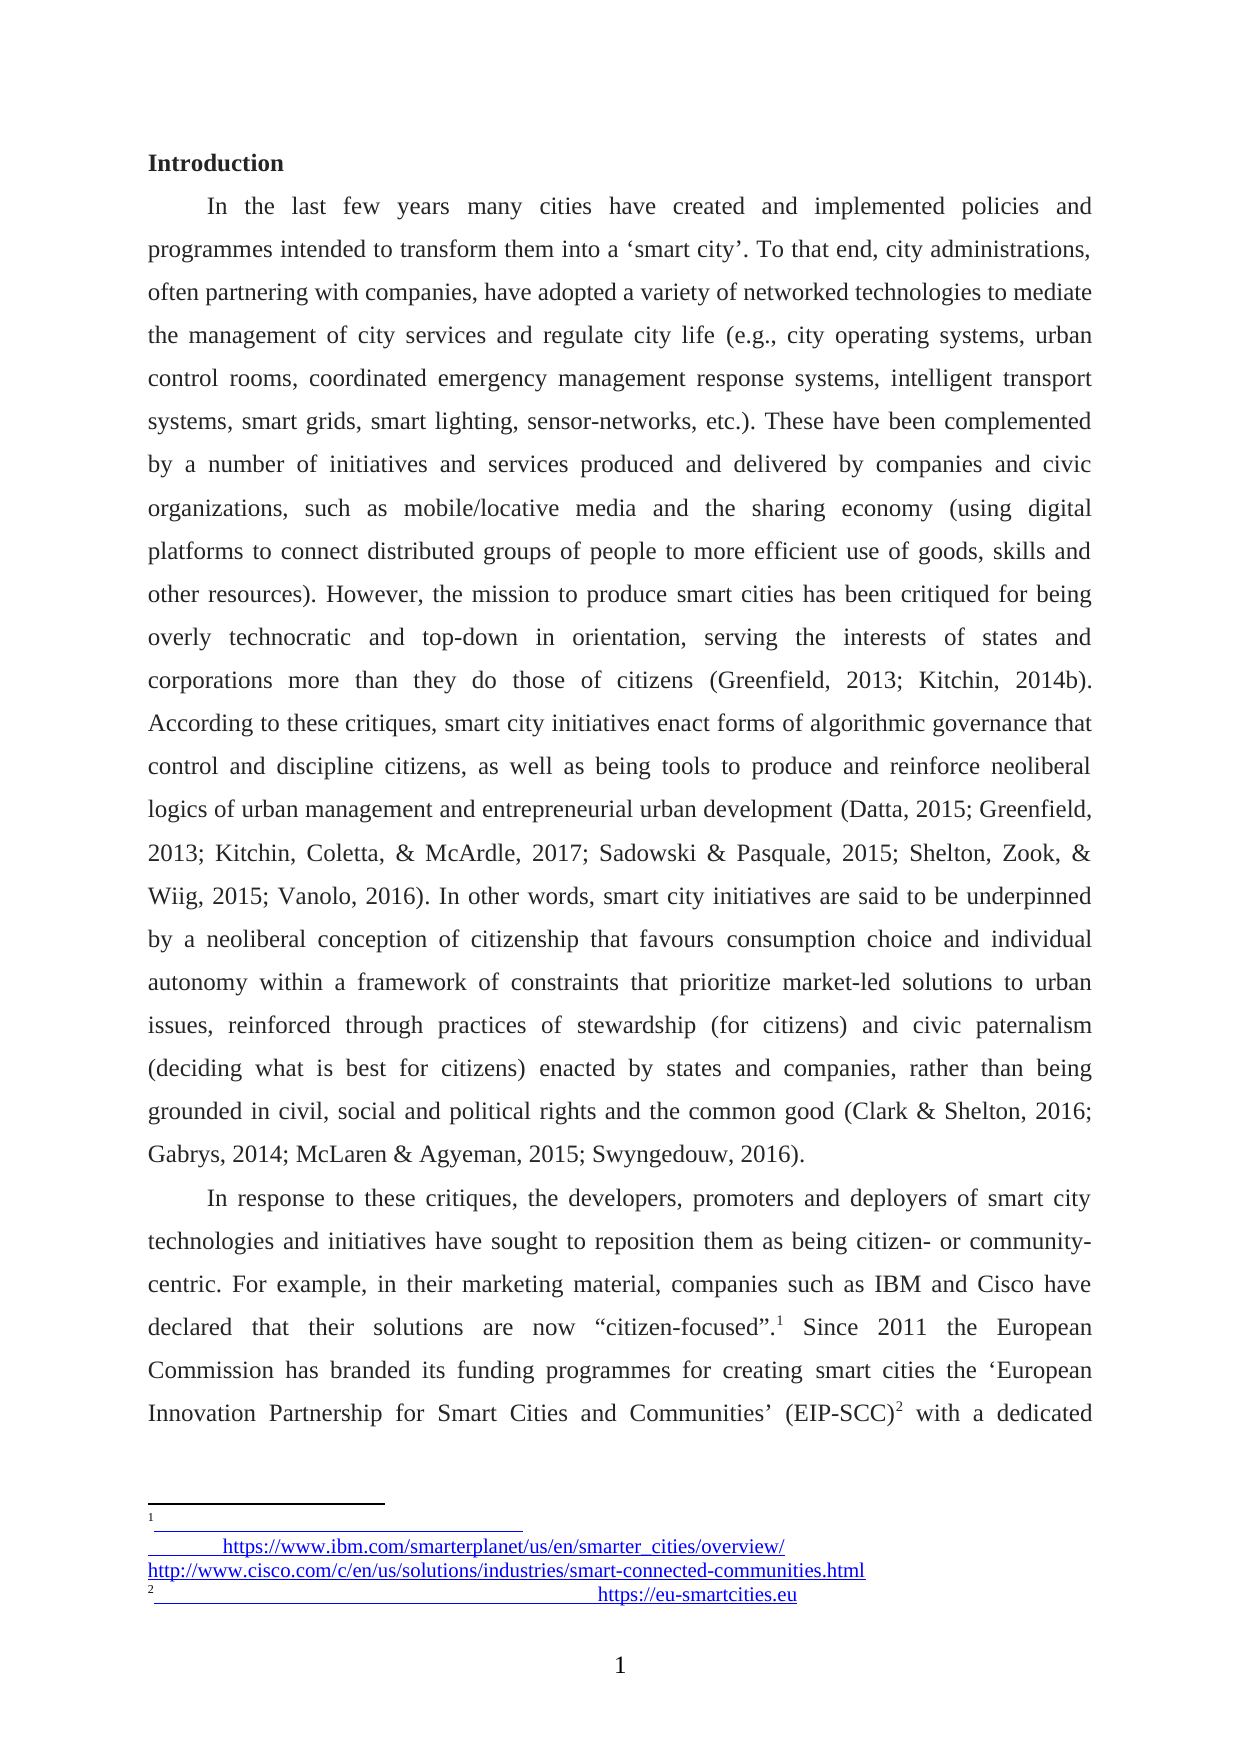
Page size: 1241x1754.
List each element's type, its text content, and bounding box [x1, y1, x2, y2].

text Introduction [148, 148, 1093, 176]
text In the last few years many cities have created and implemented policies and programmes intended to transform them into a ‘smart city’. To that end, city administrations, often partnering with companies, have adopted a variety of networked technologies to mediate the management of city services and regulate city life (e.g., city operating systems, urban control rooms, coordinated emergency management response systems, intelligent transport systems, smart grids, smart lighting, sensor-networks, etc.). These have been complemented by a number of initiatives and services produced and delivered by companies and civic organizations, such as mobile/locative media and the sharing economy (using digital platforms to connect distributed groups of people to more efficient use of goods, skills and other resources). However, the mission to produce smart cities has been critiqued for being overly technocratic and top-down in orientation, serving the interests of states and corporations more than they do those of citizens (Greenfield, 2013; Kitchin, 2014b). According to these critiques, smart city initiatives enact forms of algorithmic governance that control and discipline citizens, as well as being tools to produce and reinforce neoliberal logics of urban management and entrepreneurial urban development (Datta, 2015; Greenfield, 2013; Kitchin, Coletta, & McArdle, 2017; Sadowski & Pasquale, 2015; Shelton, Zook, & Wiig, 2015; Vanolo, 2016). In other words, smart city initiatives are said to be underpinned by a neoliberal conception of citizenship that favours consumption choice and individual autonomy within a framework of constraints that prioritize market-led solutions to urban issues, reinforced through practices of stewardship (for citizens) and civic paternalism (deciding what is best for citizens) enacted by states and companies, rather than being grounded in civil, social and political rights and the common good (Clark & Shelton, 2016; Gabrys, 2014; McLaren & Agyeman, 2015; Swyngedouw, 2016). [148, 191, 1093, 1168]
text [148, 1183, 1093, 1427]
